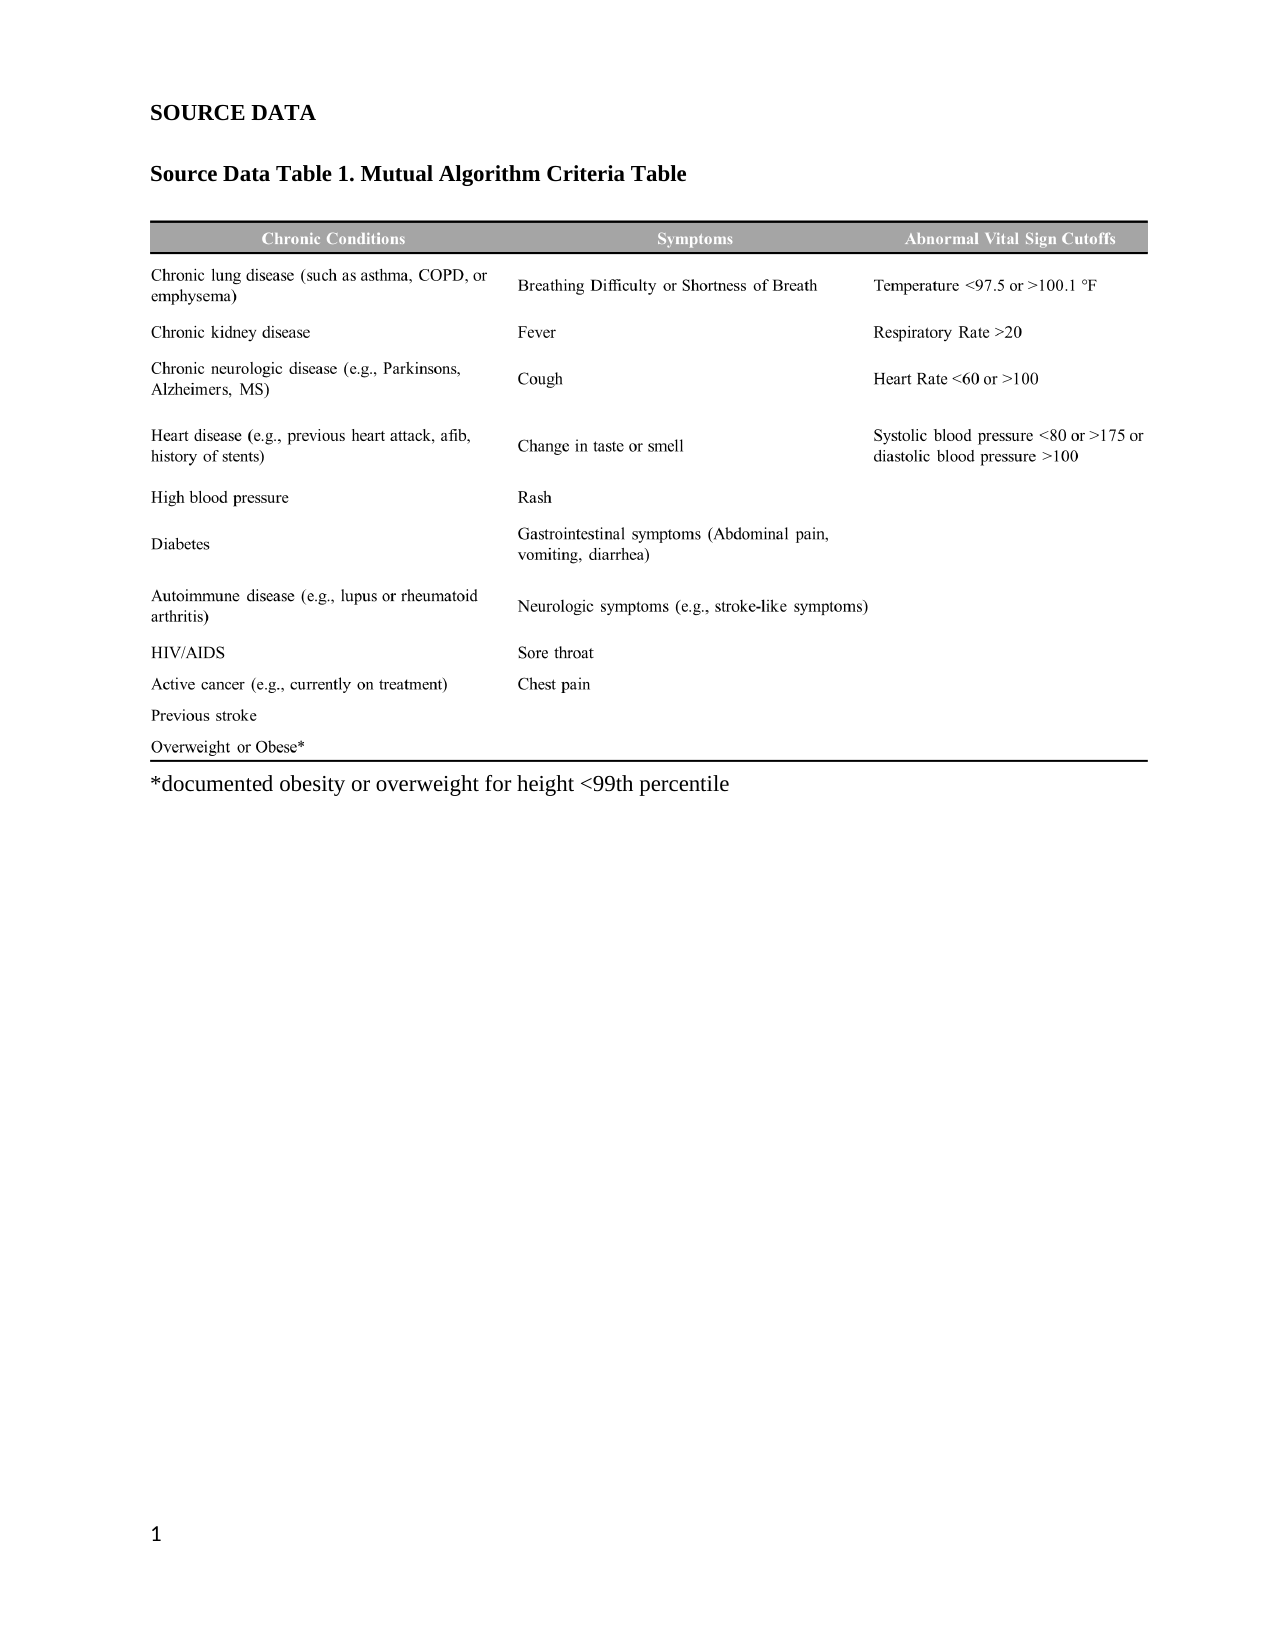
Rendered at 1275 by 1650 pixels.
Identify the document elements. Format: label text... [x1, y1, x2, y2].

picture [150, 220, 1149, 766]
text *documented obesity or overweight for height <99th percentile [150, 770, 1125, 797]
text Source Data Table 1. Mutual Algorithm Criteria Table [150, 160, 1125, 186]
text SOURCE DATA [150, 99, 1125, 126]
